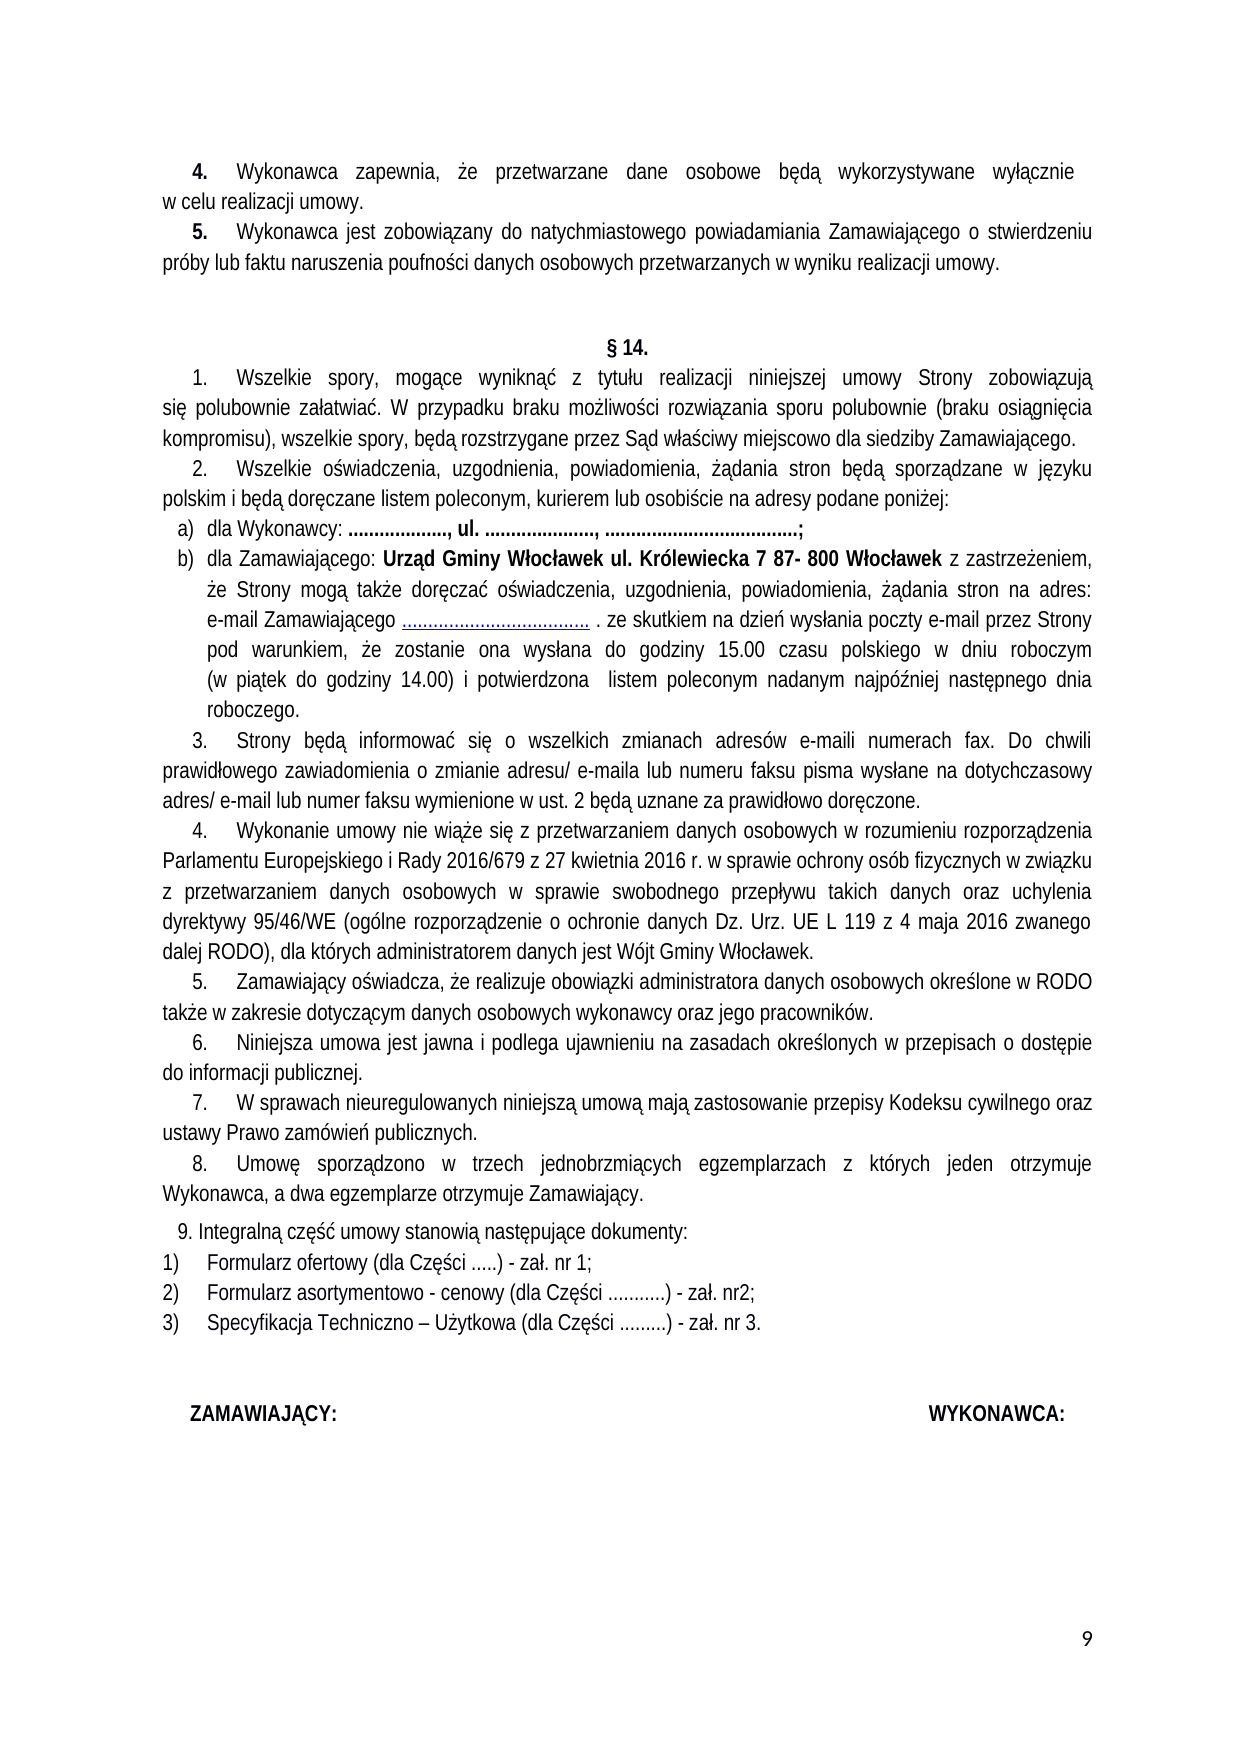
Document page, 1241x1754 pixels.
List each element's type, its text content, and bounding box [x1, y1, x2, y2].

list Niniejsza umowa jest jawna i podlega ujawnieniu na zasadach określonych w przepisach o dostępie do informacji publicznej. [162, 1029, 1093, 1085]
list Formularz asortymentowo - cenowy (dla Części ...........) - zał. nr2; [162, 1279, 1093, 1305]
list dla Wykonawcy: ..................., ul. ....................., .....................................; [177, 515, 1093, 541]
text 9. Integralną część umowy stanowią następujące dokumenty: [162, 1218, 1093, 1244]
list Wykonanie umowy nie wiąże się z przetwarzaniem danych osobowych w rozumieniu rozporządzenia Parlamentu Europejskiego i Rady 2016/679 z 27 kwietnia 2016 r. w sprawie ochrony osób fizycznych w związku z przetwarzaniem danych osobowych w sprawie swobodnego przepływu takich danych oraz uchylenia dyrektywy 95/46/WE (ogólne rozporządzenie o ochronie danych Dz. Urz. UE L 119 z 4 maja 2016 zwanego dalej RODO), dla których administratorem danych jest Wójt Gminy Włocławek. [162, 817, 1093, 964]
list Zamawiający oświadcza, że realizuje obowiązki administratora danych osobowych określone w RODO także w zakresie dotyczącym danych osobowych wykonawcy oraz jego pracowników. [162, 968, 1093, 1025]
text § 14. [162, 334, 1093, 360]
list Formularz ofertowy (dla Części .....) - zał. nr 1; [162, 1248, 1093, 1275]
text 1. Wszelkie spory, mogące wyniknąć z tytułu realizacji niniejszej umowy Strony zobowiązują się polubownie załatwiać. W przypadku braku możliwości rozwiązania sporu polubownie (braku osiągnięcia kompromisu), wszelkie spory, będą rozstrzygane przez Sąd właściwy miejscowo dla siedziby Zamawiającego. [162, 364, 1093, 451]
list ZAMAWIAJĄCY: WYKONAWCA: [162, 1399, 1093, 1426]
list Wykonawca zapewnia, że przetwarzane dane osobowe będą wykorzystywane wyłącznie w celu realizacji umowy. [162, 158, 1093, 214]
list W sprawach nieuregulowanych niniejszą umową mają zastosowanie przepisy Kodeksu cywilnego oraz ustawy Prawo zamówień publicznych. [162, 1089, 1093, 1146]
list dla Zamawiającego: Urząd Gminy Włocławek ul. Królewiecka 7 87- 800 Włocławek z zastrzeżeniem, że Strony mogą także doręczać oświadczenia, uzgodnienia, powiadomienia, żądania stron na adres: e-mail Zamawiającego .................................... . ze skutkiem na dzień wysłania poczty e-mail przez Strony pod warunkiem, że zostanie ona wysłana do godziny 15.00 czasu polskiego w dniu roboczym (w piątek do godziny 14.00) i potwierdzona listem poleconym nadanym najpóźniej następnego dnia roboczego. [177, 545, 1093, 723]
list Strony będą informować się o wszelkich zmianach adresów e-maili numerach fax. Do chwili prawidłowego zawiadomienia o zmianie adresu/ e-maila lub numeru faksu pisma wysłane na dotychczasowy adres/ e-mail lub numer faksu wymienione w ust. 2 będą uznane za prawidłowo doręczone. [162, 727, 1093, 813]
list Umowę sporządzono w trzech jednobrzmiących egzemplarzach z których jeden otrzymuje Wykonawca, a dwa egzemplarze otrzymuje Zamawiający. [162, 1149, 1093, 1206]
text 2. Wszelkie oświadczenia, uzgodnienia, powiadomienia, żądania stron będą sporządzane w języku polskim i będą doręczane listem poleconym, kurierem lub osobiście na adresy podane poniżej: [162, 455, 1093, 511]
list Wykonawca jest zobowiązany do natychmiastowego powiadamiania Zamawiającego o stwierdzeniu próby lub faktu naruszenia poufności danych osobowych przetwarzanych w wyniku realizacji umowy. [162, 218, 1093, 275]
list Specyfikacja Techniczno – Użytkowa (dla Części .........) - zał. nr 3. [162, 1309, 1093, 1335]
